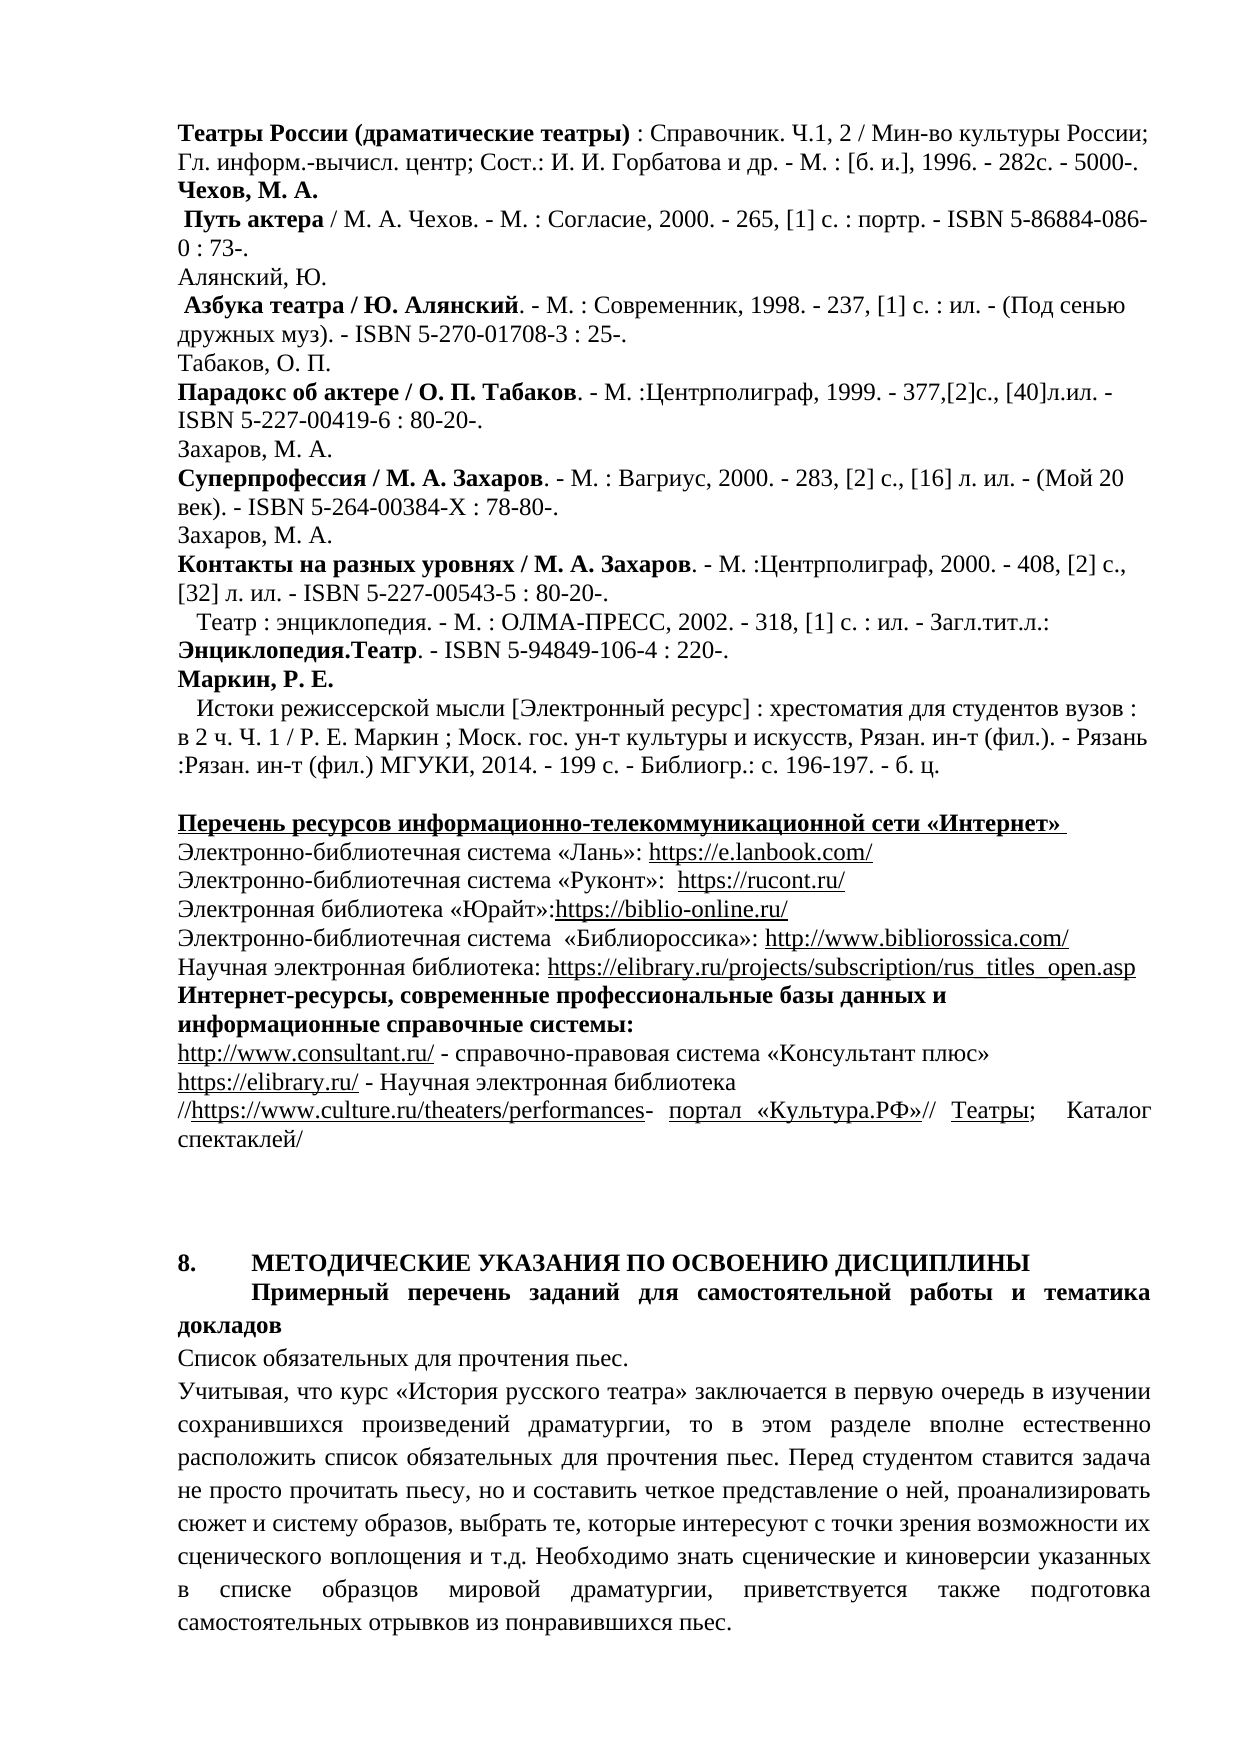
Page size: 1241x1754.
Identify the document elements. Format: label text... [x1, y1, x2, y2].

text https://elibrary.ru/ - Научная электронная библиотека [177, 1067, 1152, 1096]
text Захаров, М. А. [177, 521, 1152, 549]
text Электронно-библиотечная система «Лань»: https://e.lanbook.com/ [177, 837, 1152, 866]
text Научная электронная библиотека: https://elibrary.ru/projects/subscription/rus_titles_open.asp [177, 952, 1152, 981]
text Театр : энциклопедия. - М. : ОЛМА-ПРЕСС, 2002. - 318, [1] с. : ил. - Загл.тит.л.: Энциклопедия.Театр. - ISBN 5-94849-106-4 : 220-. [177, 607, 1152, 664]
text //https://www.culture.ru/theaters/performances- портал «Культура.РФ»// Театры; Каталог спектаклей/ [177, 1096, 1152, 1153]
text Электронная библиотека «Юрайт»:https://biblio-online.ru/ [177, 894, 1152, 923]
text Контакты на разных уровнях / М. А. Захаров. - М. :Центрполиграф, 2000. - 408, [2] с., [32] л. ил. - ISBN 5-227-00543-5 : 80-20-. [177, 549, 1152, 607]
text Табаков, О. П. [177, 348, 1152, 377]
text Интернет-ресурсы, современные профессиональные базы данных и информационные справочные системы: [177, 981, 1152, 1038]
text Захаров, М. А. [177, 434, 1152, 463]
text Чехов, М. А. [177, 176, 1152, 204]
text Электронно-библиотечная система «Библиороссика»: http://www.bibliorossica.com/ [177, 923, 1152, 952]
text Азбука театра / Ю. Алянский. - М. : Современник, 1998. - 237, [1] с. : ил. - (Под сенью дружных муз). - ISBN 5-270-01708-3 : 25-. [177, 291, 1152, 348]
text http://www.consultant.ru/ - справочно-правовая система «Консультант плюс» [177, 1038, 1152, 1067]
text Путь актера / М. А. Чехов. - М. : Согласие, 2000. - 265, [1] с. : портр. - ISBN 5-86884-086-0 : 73-. [177, 204, 1152, 262]
text Алянский, Ю. [177, 262, 1152, 291]
text Список обязательных для прочтения пьес. [177, 1343, 1152, 1371]
text Учитывая, что курс «История русского театра» заключается в первую очередь в изучении сохранившихся произведений драматургии, то в этом разделе вполне естественно расположить список обязательных для прочтения пьес. Перед студентом ставится задача не просто прочитать пьесу, но и составить четкое представление о ней, проанализировать сюжет и систему образов, выбрать те, которые интересуют с точки зрения возможности их сценического воплощения и т.д. Необходимо знать сценические и киноверсии указанных в списке образцов мировой драматургии, приветствуется также подготовка самостоятельных отрывков из понравившихся пьес. [177, 1376, 1152, 1636]
text Маркин, Р. Е. Истоки режиссерской мысли [Электронный ресурс] : хрестоматия для студентов вузов : в 2 ч. Ч. 1 / Р. Е. Маркин ; Моск. гос. ун-т культуры и искусств, Рязан. ин-т (фил.). - Рязань :Рязан. ин-т (фил.) МГУКИ, 2014. - 199 с. - Библиогр.: с. 196-197. - б. ц. [177, 664, 1152, 779]
text Электронно-библиотечная система «Руконт»: https://rucont.ru/ [177, 866, 1152, 894]
text Суперпрофессия / М. А. Захаров. - М. : Вагриус, 2000. - 283, [2] с., [16] л. ил. - (Мой 20 век). - ISBN 5-264-00384-Х : 78-80-. [177, 463, 1152, 521]
text Примерный перечень заданий для самостоятельной работы и тематика докладов [177, 1277, 1152, 1338]
text Парадокс об актере / О. П. Табаков. - М. :Центрполиграф, 1999. - 377,[2]с., [40]л.ил. - ISBN 5-227-00419-6 : 80-20-. [177, 377, 1152, 434]
text 8. МЕТОДИЧЕСКИЕ УКАЗАНИЯ ПО ОСВОЕНИЮ ДИСЦИПЛИНЫ [177, 1248, 1152, 1277]
text Перечень ресурсов информационно-телекоммуникационной сети «Интернет» [177, 808, 1152, 837]
text Театры России (драматические театры) : Справочник. Ч.1, 2 / Мин-во культуры России; Гл. информ.-вычисл. центр; Сост.: И. И. Горбатова и др. - М. : [б. и.], 1996. - 282с. - 5000-. [177, 118, 1152, 176]
